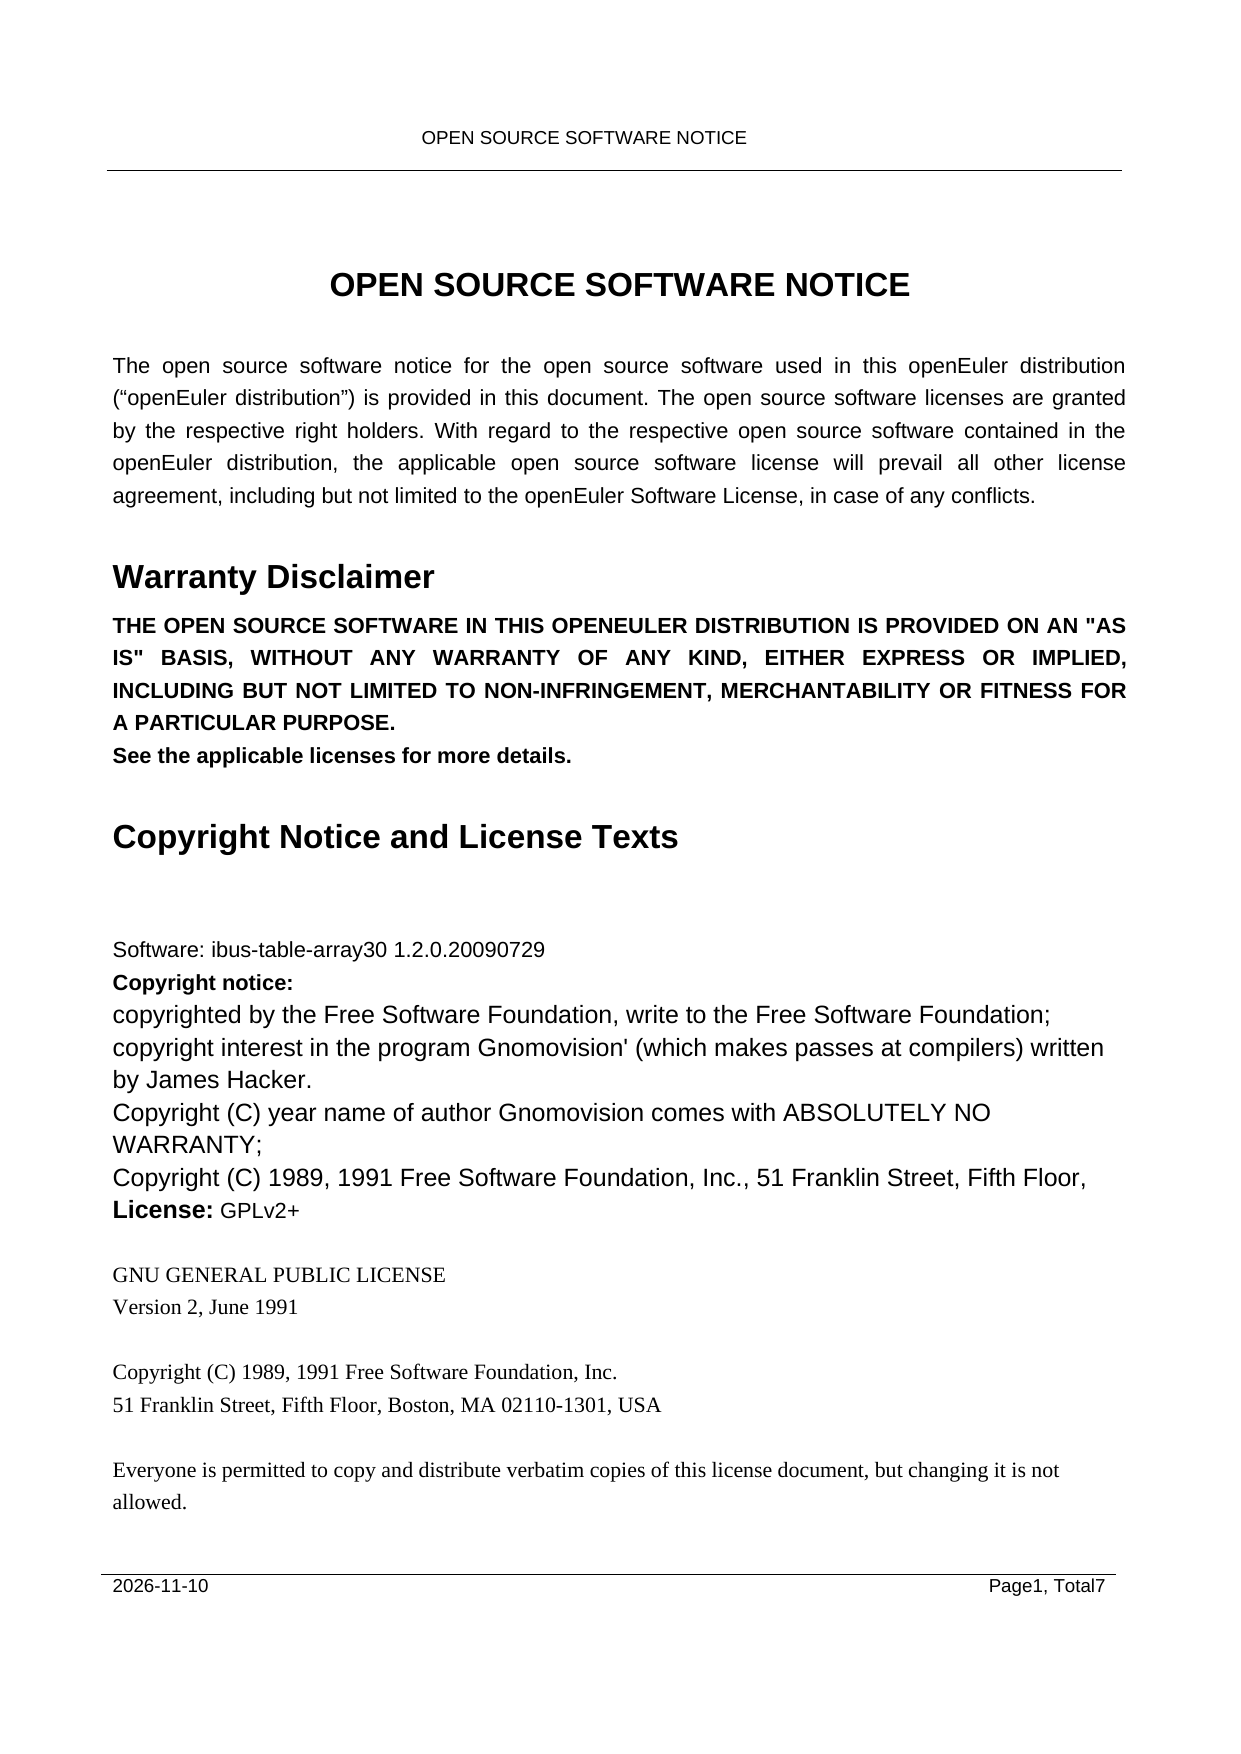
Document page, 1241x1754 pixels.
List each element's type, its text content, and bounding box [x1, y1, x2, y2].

text Copyright (C) 1989, 1991 Free Software Foundation, Inc., 51 Franklin Street, Fifth Floor, [112, 1161, 1128, 1193]
text copyright interest in the program Gnomovision' (which makes passes at compilers) written by James Hacker. [112, 1031, 1128, 1096]
text OPEN SOURCE SOFTWARE NOTICE [112, 251, 1128, 316]
text THE OPEN SOURCE SOFTWARE IN THIS OPENEULER DISTRIBUTION IS PROVIDED ON AN "AS IS" BASIS, WITHOUT ANY WARRANTY OF ANY KIND, EITHER EXPRESS OR IMPLIED, INCLUDING BUT NOT LIMITED TO NON-INFRINGEMENT, MERCHANTABILITY OR FITNESS FOR A PARTICULAR PURPOSE. See the applicable licenses for more details. [112, 609, 1128, 771]
text Software: ibus-table-array30 1.2.0.20090729 [112, 933, 1128, 966]
text Copyright (C) year name of author Gnomovision comes with ABSOLUTELY NO WARRANTY; [112, 1096, 1128, 1161]
text Copyright notice: [112, 966, 1128, 998]
text The open source software notice for the open source software used in this openEuler distribution (“openEuler distribution”) is provided in this document. The open source software licenses are granted by the respective right holders. With regard to the respective open source software contained in the openEuler distribution, the applicable open source software license will prevail all other license agreement, including but not limited to the openEuler Software License, in case of any conflicts. [112, 349, 1128, 511]
text Copyright Notice and License Texts [112, 804, 1128, 869]
text copyrighted by the Free Software Foundation, write to the Free Software Foundation; [112, 998, 1128, 1031]
text Warranty Disclaimer [112, 544, 1128, 609]
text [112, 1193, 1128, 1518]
